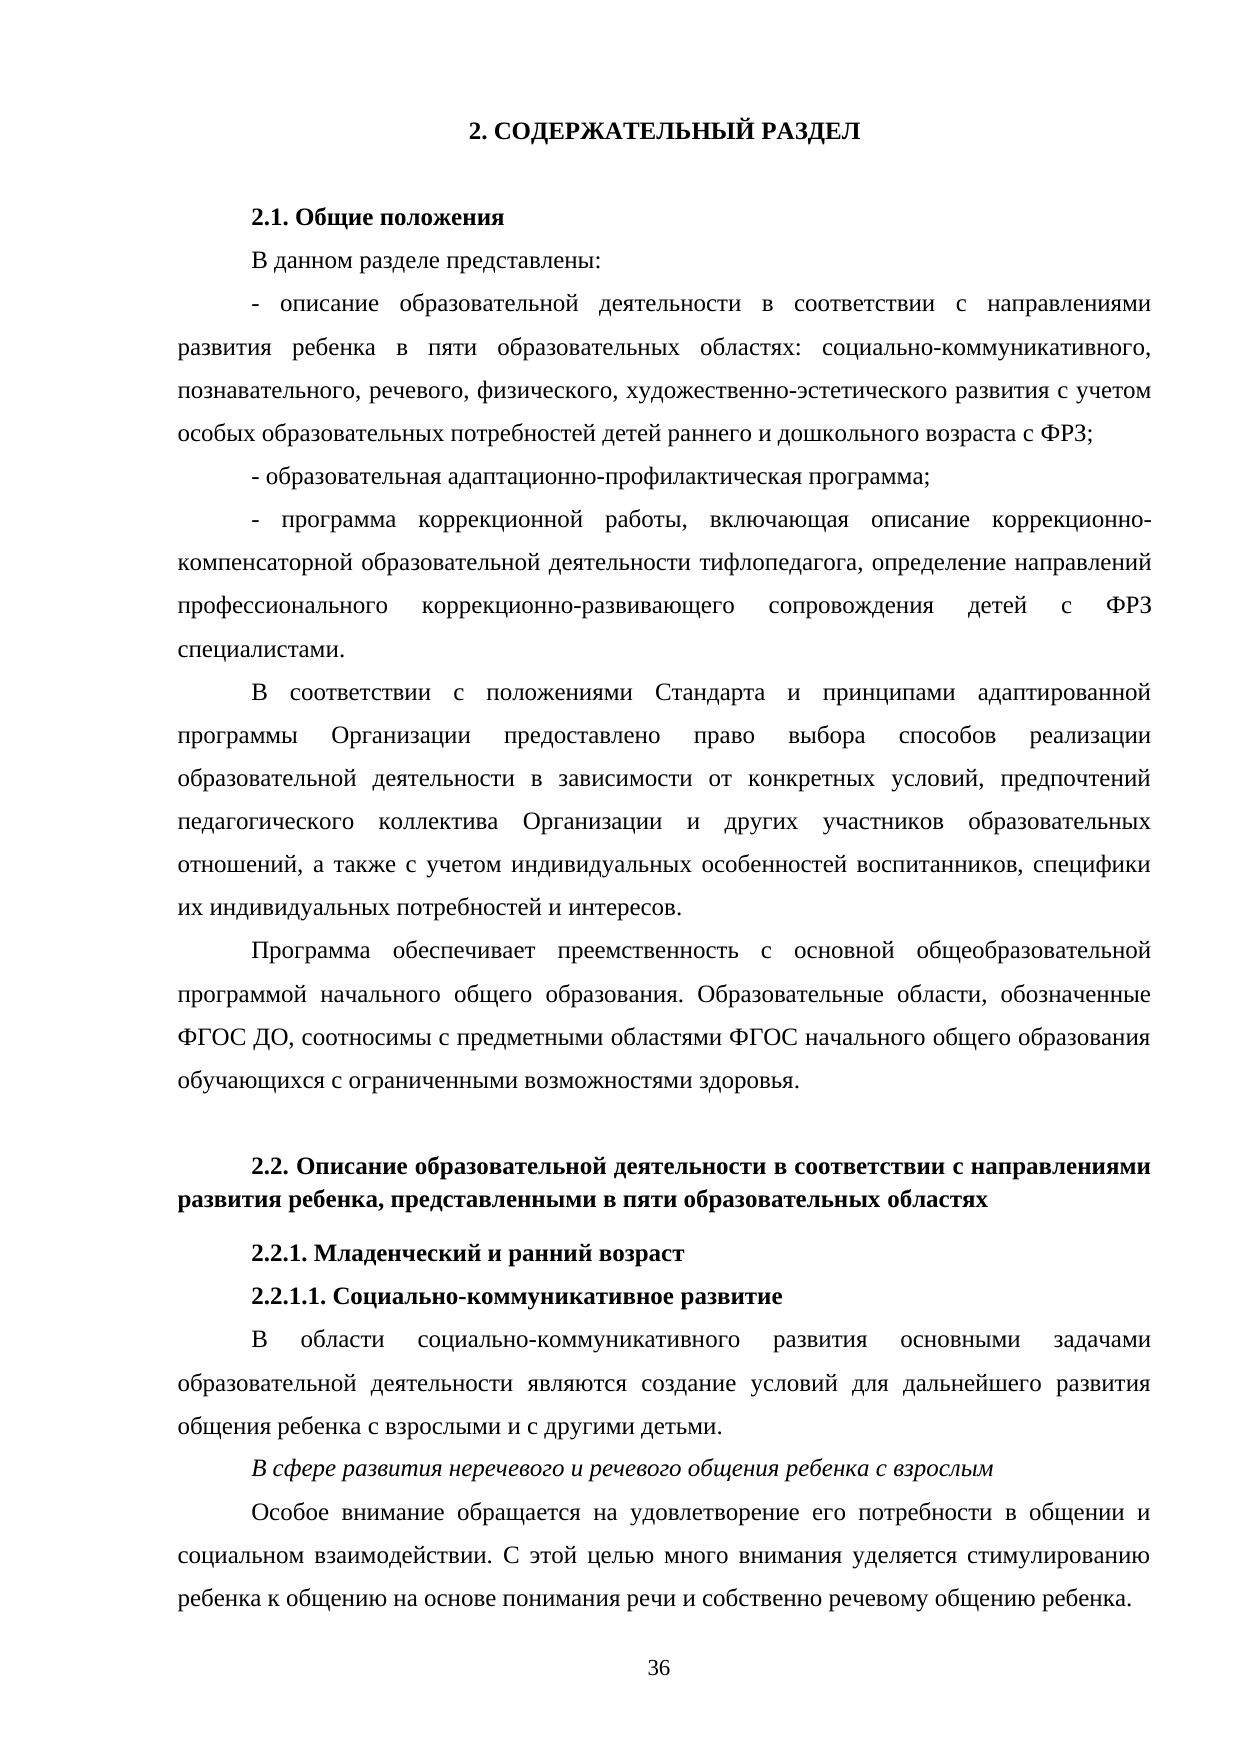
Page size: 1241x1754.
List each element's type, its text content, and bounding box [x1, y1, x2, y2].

subtitle Описание образовательной деятельности в соответствии с направлениями развития ребенка, представленными в пяти образовательных областях [177, 1151, 1151, 1213]
subtitle СОДЕРЖАТЕЛЬНЫЙ РАЗДЕЛ [468, 116, 1176, 145]
subtitle Общие положения [177, 202, 1176, 231]
subtitle Социально-коммуникативное развитие [251, 1281, 1176, 1310]
text Программа обеспечивает преемственность с основной общеобразовательной программой начального общего образования. Образовательные области, обозначенные ФГОС ДО, соотносимы с предметными областями ФГОС начального общего образования обучающихся с ограниченными возможностями здоровья. [177, 936, 1152, 1094]
list программа коррекционной работы, включающая описание коррекционно- компенсаторной образовательной деятельности тифлопедагога, определение направлений профессионального коррекционно-развивающего сопровождения детей с ФРЗ специалистами. [177, 504, 1152, 662]
subtitle Младенческий и ранний возраст [251, 1238, 1176, 1267]
text В соответствии с положениями Стандарта и принципами адаптированной программы Организации предоставлено право выбора способов реализации образовательной деятельности в зависимости от конкретных условий, предпочтений педагогического коллектива Организации и других участников образовательных отношений, а также с учетом индивидуальных особенностей воспитанников, специфики их индивидуальных потребностей и интересов. [177, 677, 1152, 921]
list описание образовательной деятельности в соответствии с направлениями развития ребенка в пяти образовательных областях: социально-коммуникативного, познавательного, речевого, физического, художественно-эстетического развития с учетом особых образовательных потребностей детей раннего и дошкольного возраста с ФРЗ; [177, 288, 1152, 447]
list образовательная адаптационно-профилактическая программа; [177, 461, 1176, 490]
text В сфере развития неречевого и речевого общения ребенка с взрослым [251, 1454, 1176, 1482]
text В области социально-коммуникативного развития основными задачами образовательной деятельности являются создание условий для дальнейшего развития общения ребенка с взрослыми и с другими детьми. [177, 1324, 1152, 1439]
text Особое внимание обращается на удовлетворение его потребности в общении и социальном взаимодействии. С этой целью много внимания уделяется стимулированию ребенка к общению на основе понимания речи и собственно речевому общению ребенка. [177, 1497, 1151, 1612]
text В данном разделе представлены: [251, 246, 1176, 274]
